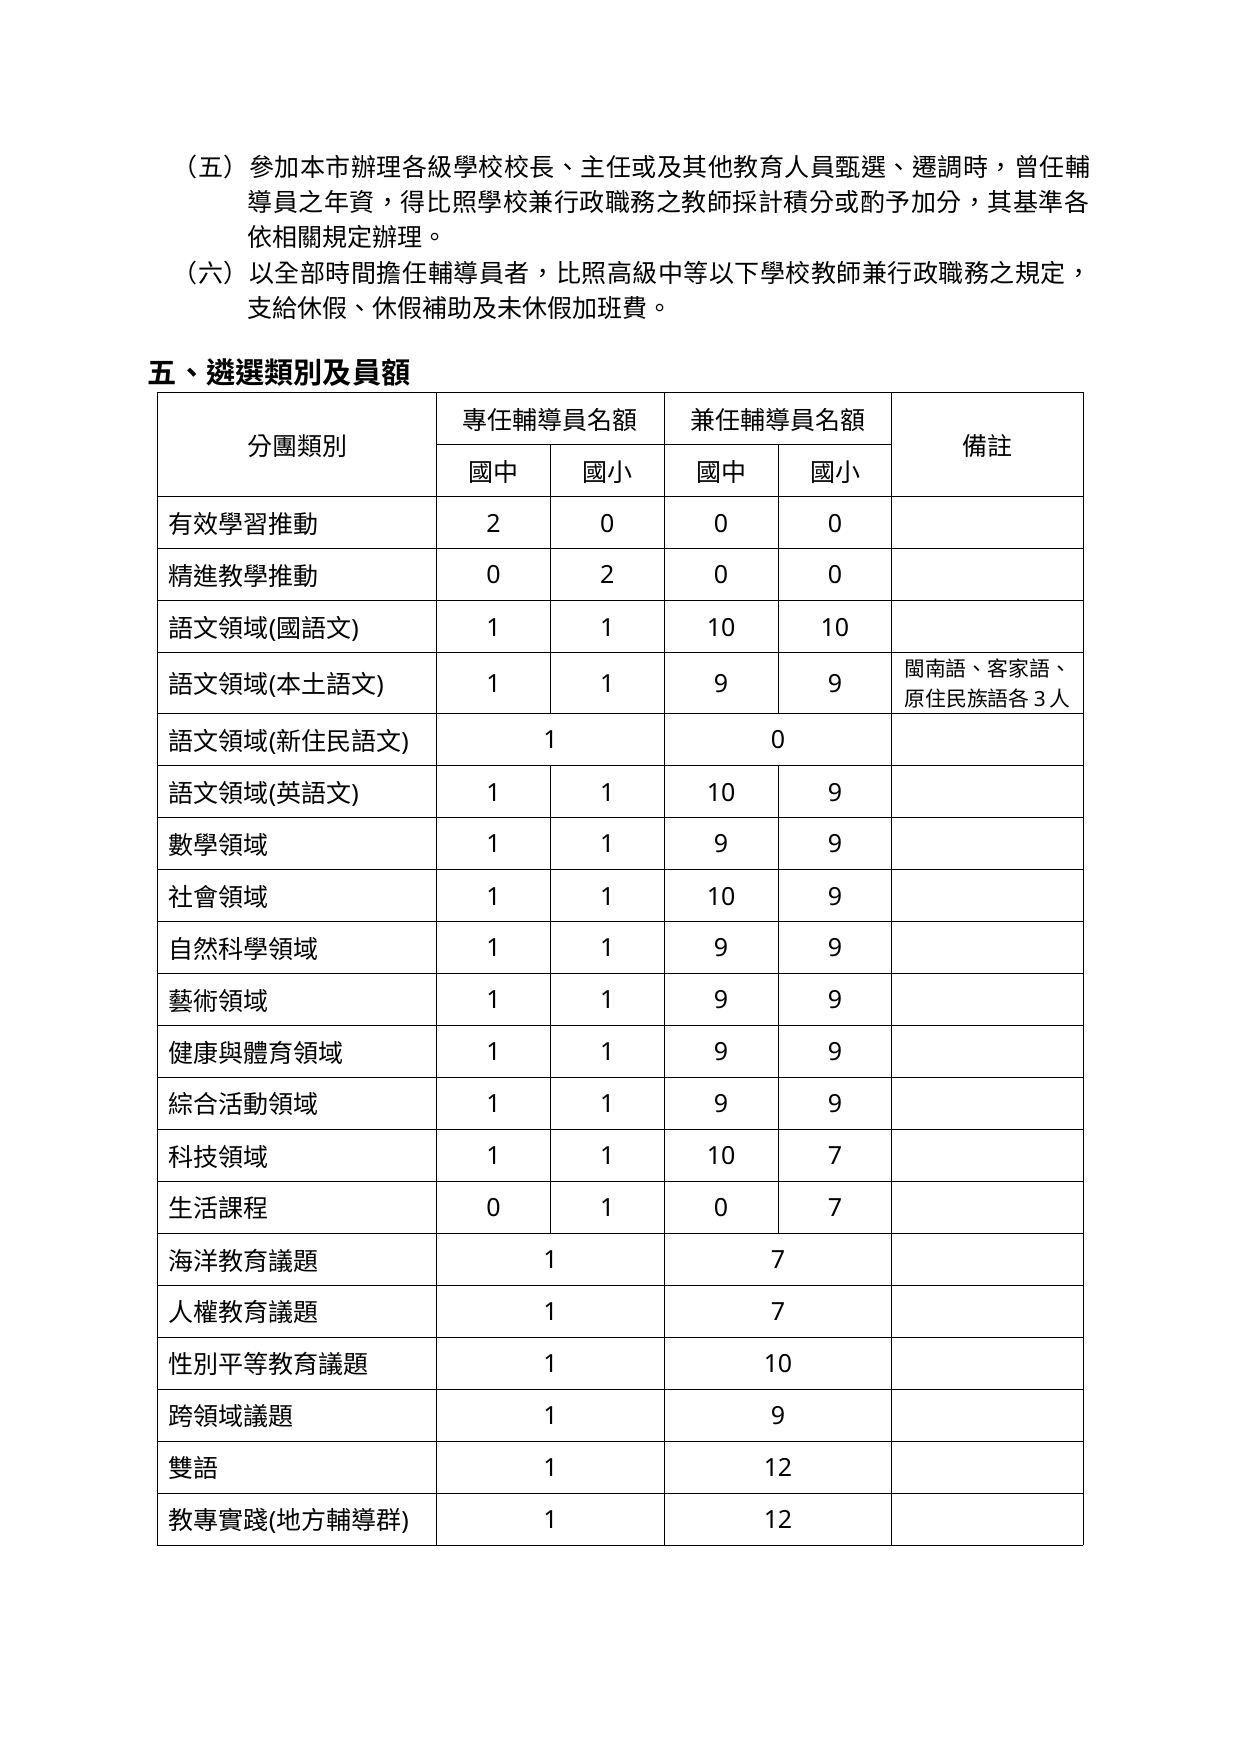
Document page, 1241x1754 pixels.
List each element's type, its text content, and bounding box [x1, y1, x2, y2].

table_cell 國中 [665, 445, 778, 496]
text （五）參加本市辦理各級學校校長、主任或及其他教育人員甄選、遷調時，曾任輔導員之年資，得比照學校兼行政職務之教師採計積分或酌予加分，其基準各依相關規定辦理。 [173, 148, 1092, 254]
table_cell 9 [665, 974, 778, 1025]
table_cell 語文領域(新住民語文) [158, 714, 436, 765]
table_cell 7 [665, 1234, 891, 1285]
table_cell [892, 1026, 1083, 1077]
table_cell 10 [665, 1338, 891, 1389]
table_cell 1 [551, 766, 664, 817]
table_cell [892, 1078, 1083, 1129]
table_cell 9 [779, 1026, 891, 1077]
table_cell 人權教育議題 [158, 1286, 436, 1337]
table_cell [892, 922, 1083, 973]
table_cell 0 [665, 497, 778, 548]
table_cell 0 [437, 1182, 550, 1233]
table_cell 9 [779, 870, 891, 921]
table_cell 健康與體育領域 [158, 1026, 436, 1077]
table_cell 9 [779, 974, 891, 1025]
table_cell 1 [551, 922, 664, 973]
table_cell 9 [665, 922, 778, 973]
table_cell [892, 1286, 1083, 1337]
table_cell [892, 1390, 1083, 1441]
table_cell 1 [437, 714, 664, 765]
table_cell 2 [551, 549, 664, 600]
table_cell 1 [551, 818, 664, 869]
table_cell 國小 [779, 445, 891, 496]
table_cell 海洋教育議題 [158, 1234, 436, 1285]
table_cell 9 [665, 1026, 778, 1077]
table_cell 1 [437, 974, 550, 1025]
table_cell [892, 601, 1083, 652]
table_cell 跨領域議題 [158, 1390, 436, 1441]
table_cell [892, 974, 1083, 1025]
table_cell 10 [665, 766, 778, 817]
table_cell 9 [779, 653, 891, 713]
table_cell 1 [437, 601, 550, 652]
table_cell 9 [665, 1390, 891, 1441]
table_cell 0 [665, 714, 891, 765]
table_cell [892, 1442, 1083, 1493]
table_header 兼任輔導員名額 [665, 393, 891, 444]
table_cell 0 [437, 549, 550, 600]
table_cell 1 [551, 601, 664, 652]
table_cell 12 [665, 1494, 891, 1545]
table_cell 1 [551, 1182, 664, 1233]
table_cell 國小 [551, 445, 664, 496]
table_cell 閩南語、客家語、原住民族語各3人 [892, 653, 1083, 713]
table_cell [892, 1182, 1083, 1233]
table_cell 1 [437, 653, 550, 713]
table_cell 語文領域(本土語文) [158, 653, 436, 713]
table_cell 1 [437, 1390, 664, 1441]
table_cell 9 [665, 818, 778, 869]
table_cell 1 [437, 1026, 550, 1077]
table_cell 10 [665, 1130, 778, 1181]
table_cell [892, 818, 1083, 869]
table_cell [892, 714, 1083, 765]
table_cell 語文領域(英語文) [158, 766, 436, 817]
table_cell 藝術領域 [158, 974, 436, 1025]
table_cell 10 [665, 870, 778, 921]
table_cell [892, 766, 1083, 817]
table_cell [892, 497, 1083, 548]
table_header 分團類別 [158, 393, 436, 496]
table_cell 數學領域 [158, 818, 436, 869]
text 五、遴選類別及員額 [148, 350, 1092, 392]
table_cell 9 [779, 766, 891, 817]
table_cell 1 [437, 818, 550, 869]
table_cell 10 [665, 601, 778, 652]
table_cell 0 [779, 549, 891, 600]
table_cell [892, 1494, 1083, 1545]
table_cell [892, 1130, 1083, 1181]
table_cell 7 [665, 1286, 891, 1337]
table_cell 1 [437, 766, 550, 817]
table_cell 精進教學推動 [158, 549, 436, 600]
table_cell 1 [437, 922, 550, 973]
table_cell 1 [437, 1078, 550, 1129]
table_cell 1 [551, 1078, 664, 1129]
table_cell 7 [779, 1182, 891, 1233]
table_cell 教專實踐(地方輔導群) [158, 1494, 436, 1545]
table_cell [892, 870, 1083, 921]
table_cell [892, 549, 1083, 600]
table_cell 9 [779, 818, 891, 869]
table_cell 科技領域 [158, 1130, 436, 1181]
table_cell 語文領域(國語文) [158, 601, 436, 652]
table_cell 生活課程 [158, 1182, 436, 1233]
table_cell 1 [551, 1130, 664, 1181]
text （六）以全部時間擔任輔導員者，比照高級中等以下學校教師兼行政職務之規定，支給休假、休假補助及未休假加班費。 [173, 254, 1092, 325]
table_cell 12 [665, 1442, 891, 1493]
table_cell 1 [437, 1442, 664, 1493]
table_cell 綜合活動領域 [158, 1078, 436, 1129]
table_cell 自然科學領域 [158, 922, 436, 973]
table_cell 9 [665, 1078, 778, 1129]
table_cell 國中 [437, 445, 550, 496]
table_cell [892, 1234, 1083, 1285]
table_cell 9 [779, 922, 891, 973]
table_cell 1 [551, 974, 664, 1025]
table_cell 1 [551, 653, 664, 713]
table_cell 9 [665, 653, 778, 713]
table_cell 0 [779, 497, 891, 548]
table_cell 社會領域 [158, 870, 436, 921]
table_cell 1 [437, 1234, 664, 1285]
table_cell 1 [551, 1026, 664, 1077]
table_cell 1 [437, 1130, 550, 1181]
table_cell 10 [779, 601, 891, 652]
table_header 備註 [892, 393, 1083, 496]
table_cell 9 [779, 1078, 891, 1129]
table_cell 2 [437, 497, 550, 548]
table_cell 1 [437, 1286, 664, 1337]
table_cell [892, 1338, 1083, 1389]
table_cell 0 [665, 1182, 778, 1233]
table_cell 有效學習推動 [158, 497, 436, 548]
table_cell 1 [437, 1338, 664, 1389]
table_cell 1 [437, 1494, 664, 1545]
table_cell 0 [551, 497, 664, 548]
table_cell 1 [437, 870, 550, 921]
table_header 專任輔導員名額 [437, 393, 664, 444]
table_cell 性別平等教育議題 [158, 1338, 436, 1389]
table_cell 0 [665, 549, 778, 600]
table_cell 1 [551, 870, 664, 921]
table_cell 7 [779, 1130, 891, 1181]
table_cell 雙語 [158, 1442, 436, 1493]
